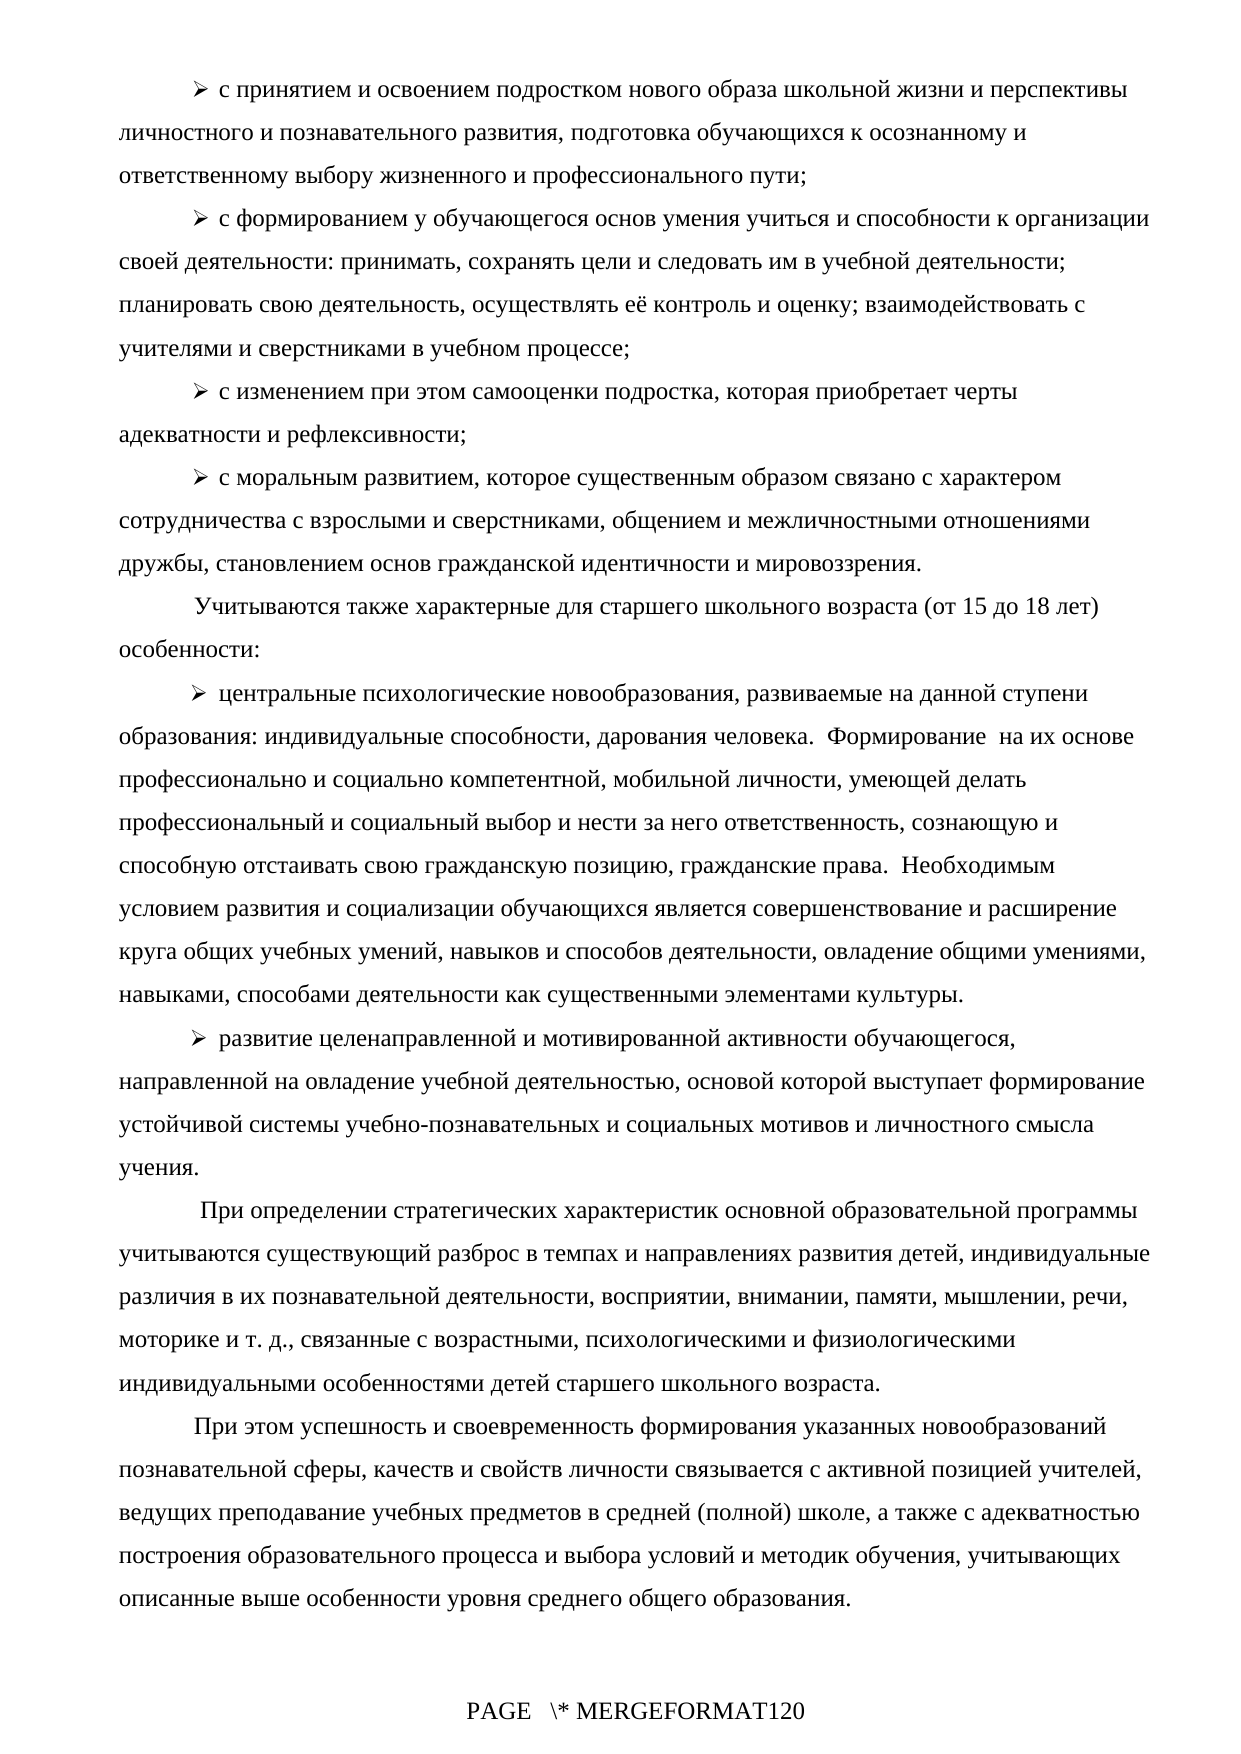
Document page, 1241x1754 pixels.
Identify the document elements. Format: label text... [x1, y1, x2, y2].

list с формированием у обучающегося основ умения учиться и способности к организации своей деятельности: принимать, сохранять цели и следовать им в учебной деятельности; планировать свою деятельность, осуществлять её контроль и оценку; взаимодействовать с учителями и сверстниками в учебном процессе; [119, 203, 1153, 361]
list развитие целенаправленной и мотивированной активности обучающегося, направленной на овладение учебной деятельностью, основой которой выступает формирование устойчивой системы учебно-познавательных и социальных мотивов и личностного смысла учения. [119, 1023, 1153, 1181]
list центральные психологические новообразования, развиваемые на данной ступени образования: индивидуальные способности, дарования человека. Формирование на их основе профессионально и социально компетентной, мобильной личности, умеющей делать профессиональный и социальный выбор и нести за него ответственность, сознающую и способную отстаивать свою гражданскую позицию, гражданские права. Необходимым условием развития и социализации обучающихся является совершенствование и расширение круга общих учебных умений, навыков и способов деятельности, овладение общими умениями, навыками, способами деятельности как существенными элементами культуры. [119, 678, 1153, 1008]
text Учитываются также характерные для старшего школьного возраста (от 15 до 18 лет) особенности: [119, 591, 1153, 663]
text При определении стратегических характеристик основной образовательной программы учитываются существующий разброс в темпах и направлениях развития детей, индивидуальные различия в их познавательной деятельности, восприятии, внимании, памяти, мышлении, речи, моторике и т. д., связанные с возрастными, психологическими и физиологическими индивидуальными особенностями детей старшего школьного возраста. [119, 1195, 1153, 1396]
list с изменением при этом самооценки подростка, которая приобретает черты адекватности и рефлексивности; [119, 376, 1153, 448]
list с принятием и освоением подростком нового образа школьной жизни и перспективы личностного и познавательного развития, подготовка обучающихся к осознанному и ответственному выбору жизненного и профессионального пути; [119, 74, 1153, 189]
list с моральным развитием, которое существенным образом связано с характером сотрудничества с взрослыми и сверстниками, общением и межличностными отношениями дружбы, становлением основ гражданской идентичности и мировоззрения. [119, 462, 1153, 577]
text При этом успешность и своевременность формирования указанных новообразований познавательной сферы, качеств и свойств личности связывается с активной позицией учителей, ведущих преподавание учебных предметов в средней (полной) школе, а также с адекватностью построения образовательного процесса и выбора условий и методик обучения, учитывающих описанные выше особенности уровня среднего общего образования. [119, 1411, 1153, 1612]
